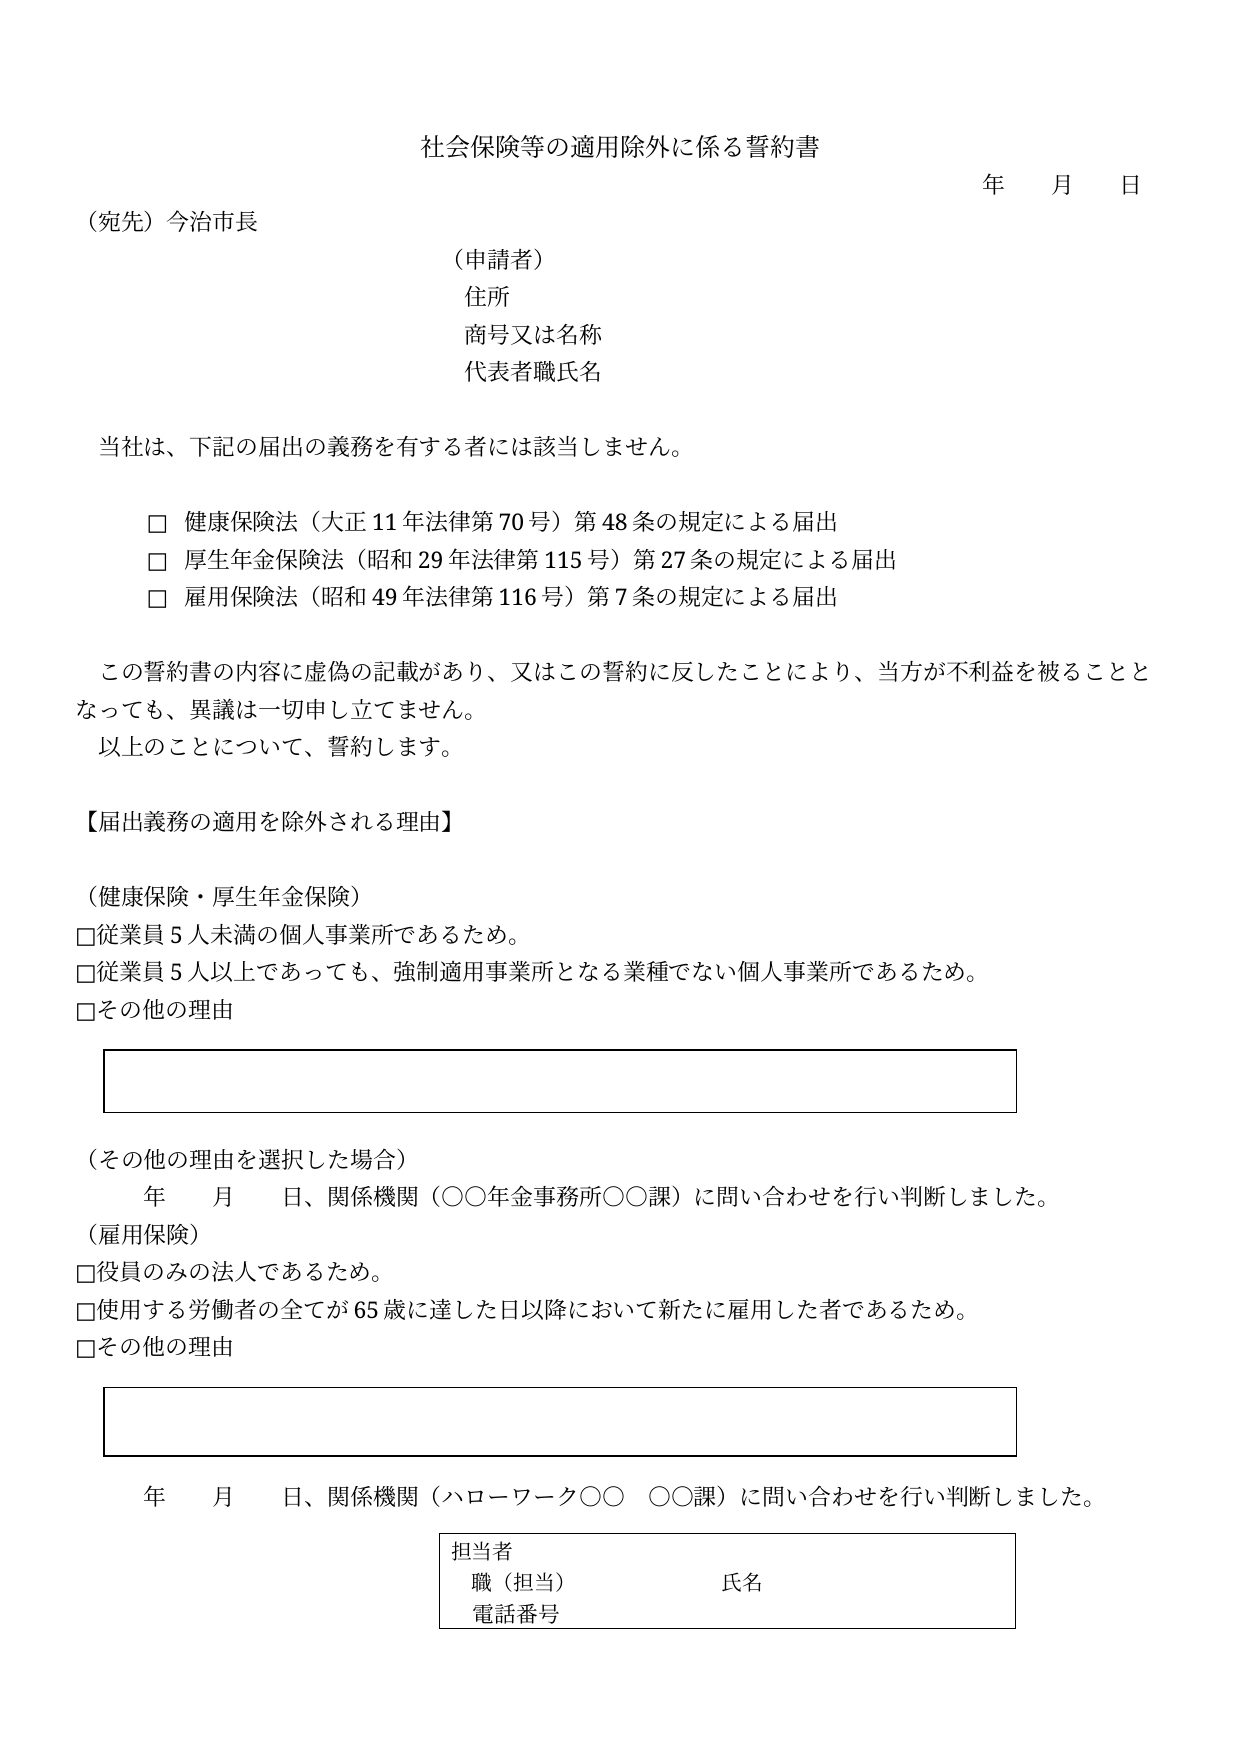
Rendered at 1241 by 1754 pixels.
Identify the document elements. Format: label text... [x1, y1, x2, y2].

table_header 担当者 職（担当） 氏名 電話番号 [440, 1534, 1015, 1628]
text □使用する労働者の全てが65歳に達した日以降において新たに雇用した者であるため。 [75, 1289, 1165, 1327]
text □従業員5人以上であっても、強制適用事業所となる業種でない個人事業所であるため。 [75, 952, 1165, 989]
text □従業員5人未満の個人事業所であるため。 [75, 914, 1165, 952]
text □役員のみの法人であるため。 [75, 1252, 1165, 1289]
list 厚生年金保険法（昭和29年法律第115号）第27条の規定による届出 [146, 539, 1165, 577]
text （健康保険・厚生年金保険） [75, 877, 1165, 914]
text 社会保険等の適用除外に係る誓約書 [75, 127, 1165, 164]
text 以上のことについて、誓約します。 [75, 727, 1165, 764]
text この誓約書の内容に虚偽の記載があり、又はこの誓約に反したことにより、当方が不利益を被ることとなっても、異議は一切申し立てません。 [75, 652, 1165, 727]
list 健康保険法（大正11年法律第70号）第48条の規定による届出 [146, 502, 1165, 539]
text 【届出義務の適用を除外される理由】 [75, 802, 1165, 839]
text 商号又は名称 [75, 314, 1165, 352]
text 当社は、下記の届出の義務を有する者には該当しません。 [75, 427, 1165, 464]
text 住所 [75, 277, 1165, 314]
list 雇用保険法（昭和49年法律第116号）第7条の規定による届出 [146, 577, 1165, 614]
text 年 月 日、関係機関（○○年金事務所○○課）に問い合わせを行い判断しました。 [75, 1177, 1165, 1214]
text （雇用保険） [75, 1214, 1165, 1252]
text 年 月 日、関係機関（ハローワーク○○ ○○課）に問い合わせを行い判断しました。 [75, 1477, 1165, 1514]
text （宛先）今治市長 [75, 202, 1165, 239]
text □その他の理由 [75, 989, 1165, 1027]
text 代表者職氏名 [75, 352, 1165, 389]
text （その他の理由を選択した場合） [75, 1139, 1165, 1177]
text （申請者） [75, 239, 1165, 277]
text □その他の理由 [75, 1327, 1165, 1364]
text 年 月 日 [75, 164, 1142, 202]
